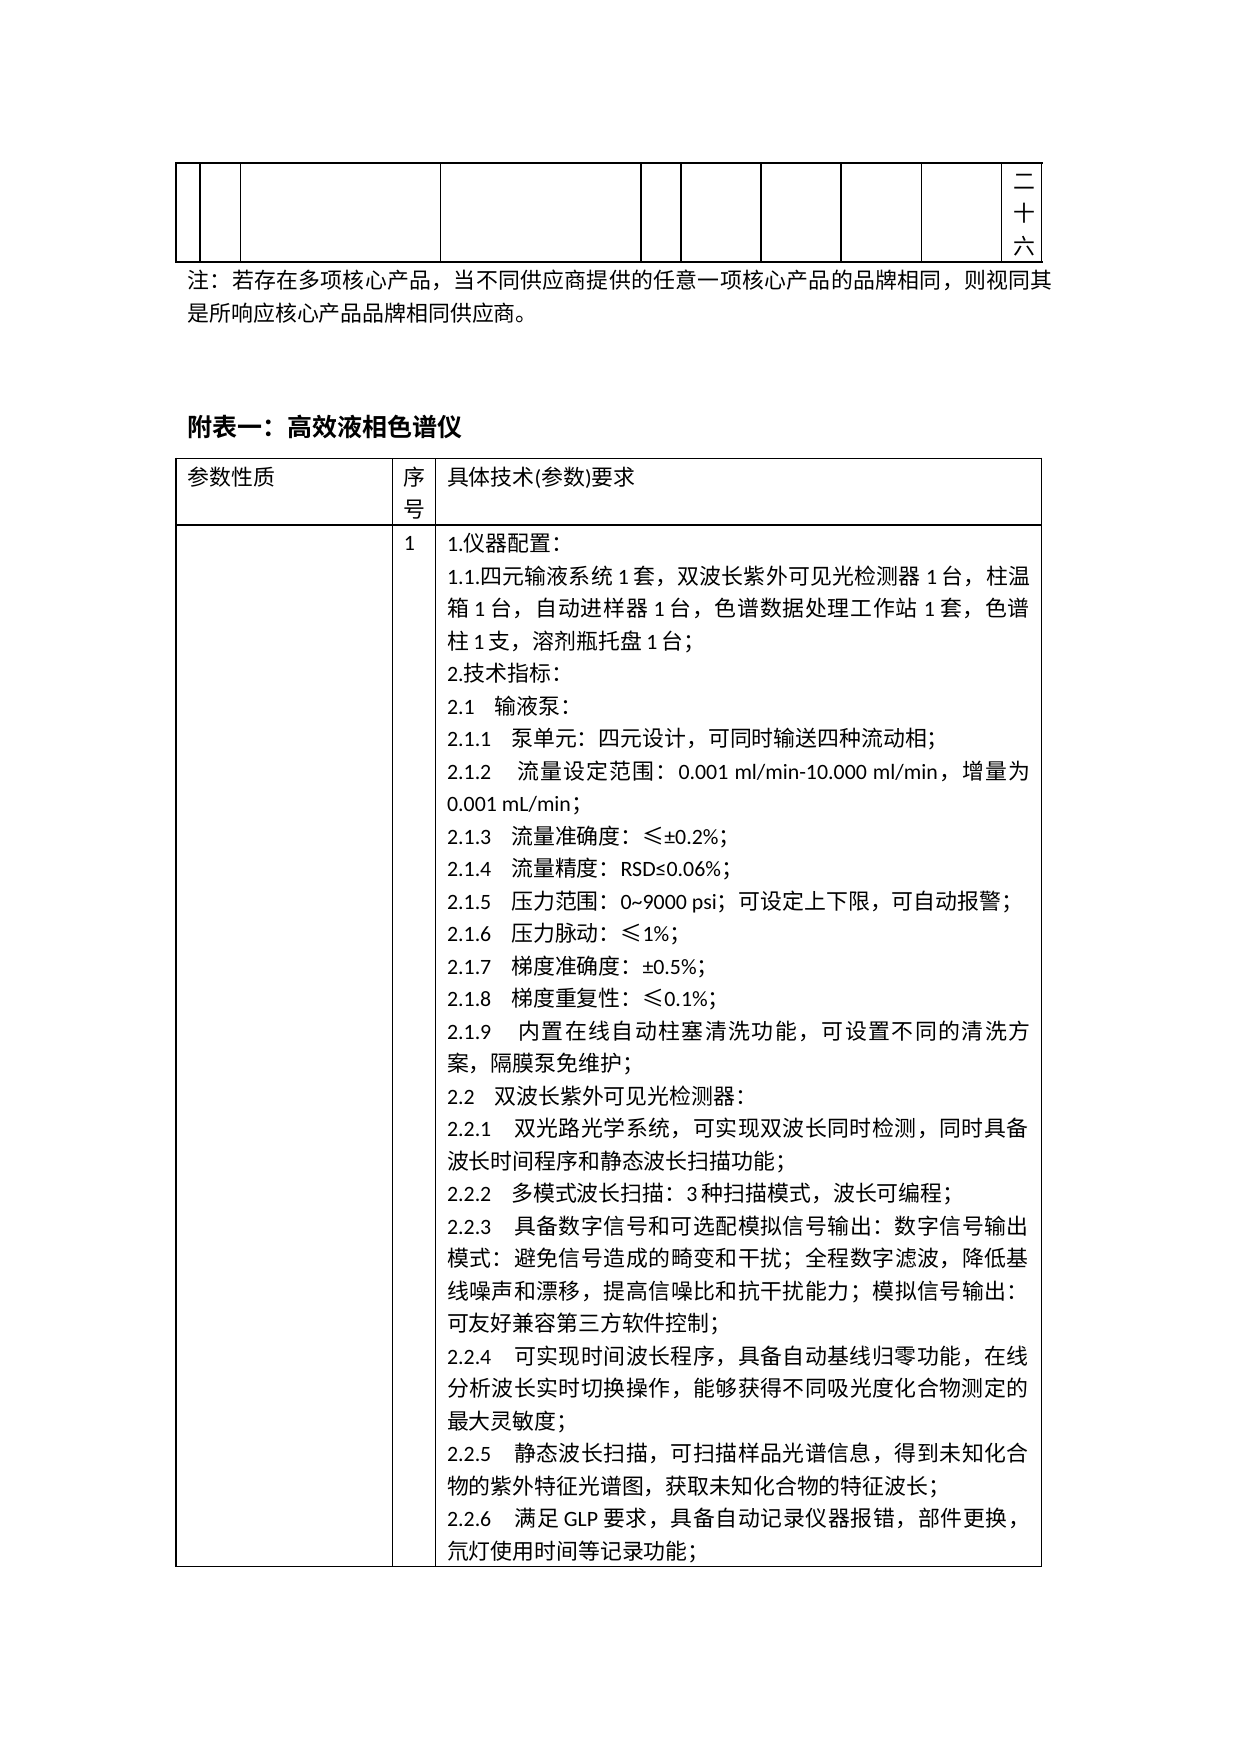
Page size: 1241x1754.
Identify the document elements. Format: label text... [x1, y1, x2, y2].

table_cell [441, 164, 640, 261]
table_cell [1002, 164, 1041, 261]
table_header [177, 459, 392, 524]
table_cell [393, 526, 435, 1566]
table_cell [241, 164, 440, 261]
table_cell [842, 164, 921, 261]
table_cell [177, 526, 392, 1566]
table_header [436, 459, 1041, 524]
text 附表一：高效液相色谱仪 [187, 393, 1053, 458]
text 注：若存在多项核心产品，当不同供应商提供的任意一项核心产品的品牌相同，则视同其是所响应核心产品品牌相同供应商。 [187, 263, 1053, 328]
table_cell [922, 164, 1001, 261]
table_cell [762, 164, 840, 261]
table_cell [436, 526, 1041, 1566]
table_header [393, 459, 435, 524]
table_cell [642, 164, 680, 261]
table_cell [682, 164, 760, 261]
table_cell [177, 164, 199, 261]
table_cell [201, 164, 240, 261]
